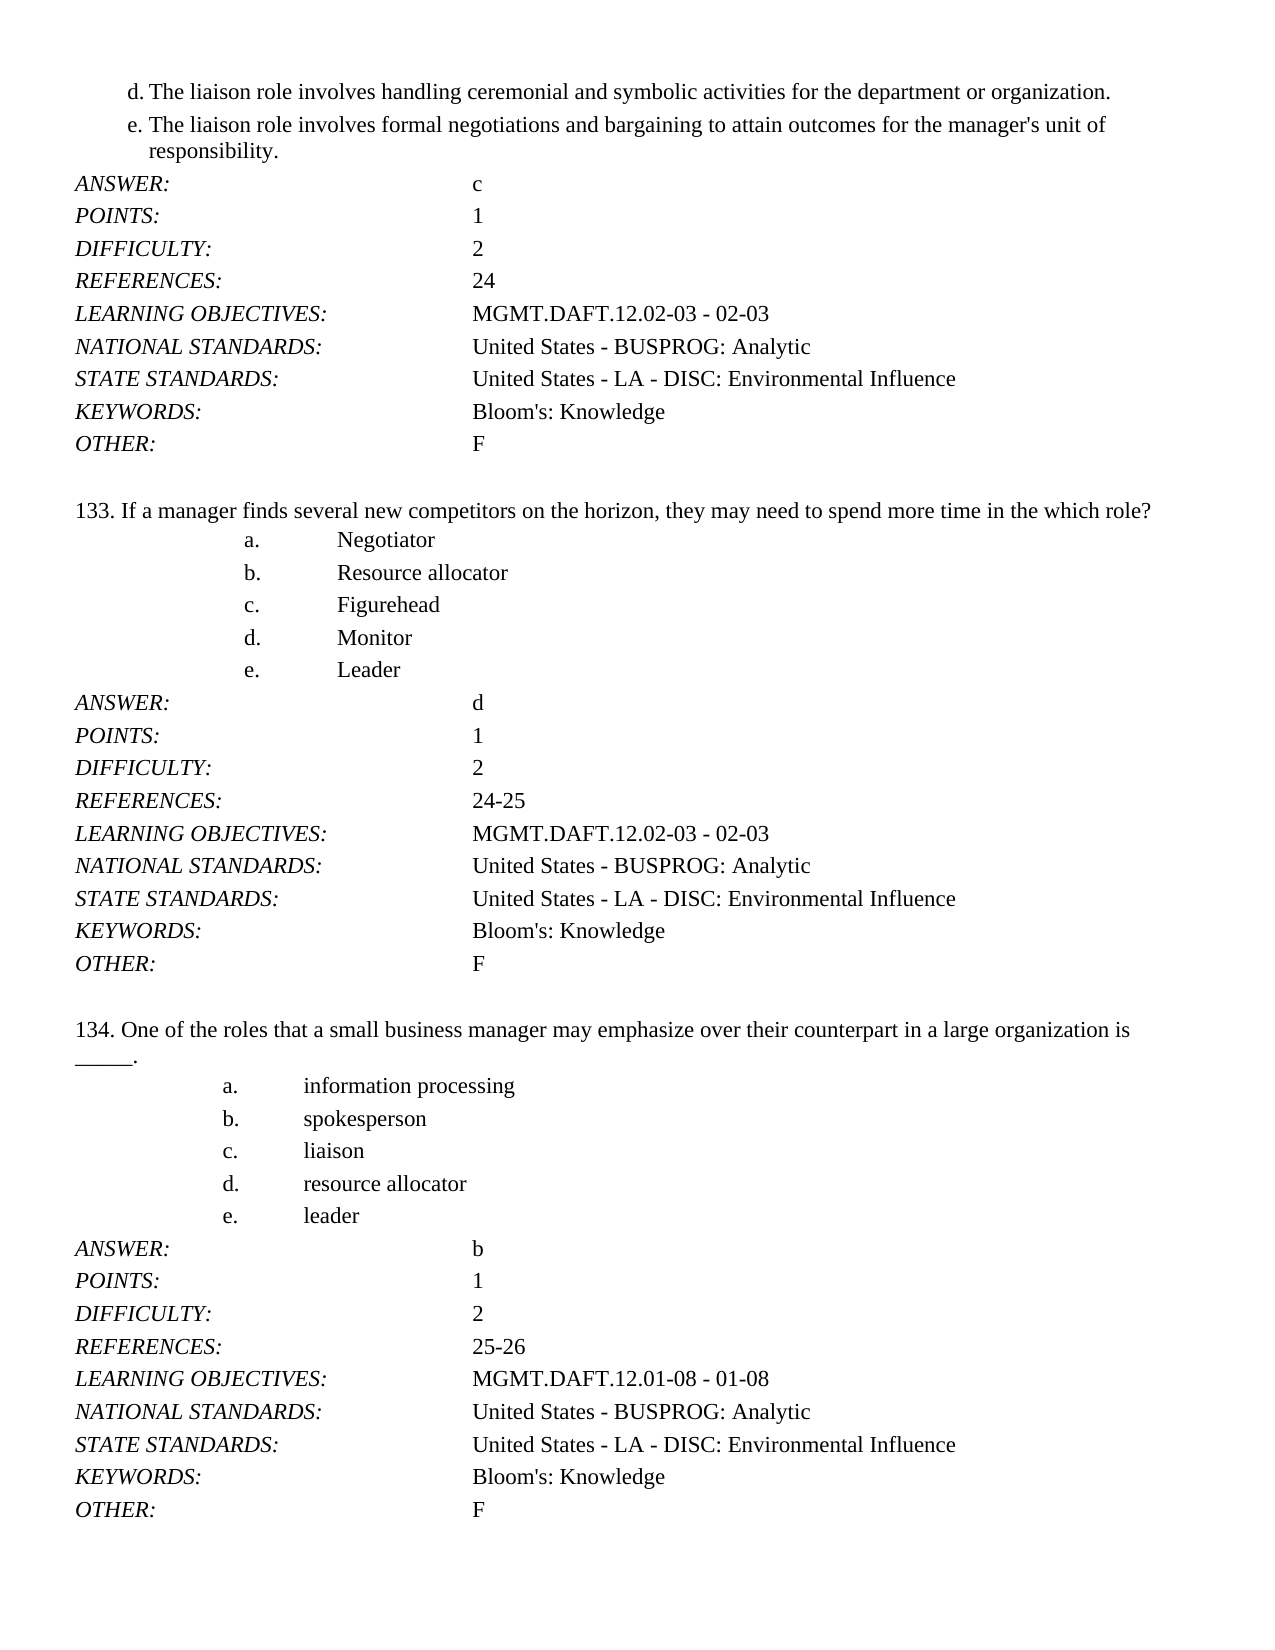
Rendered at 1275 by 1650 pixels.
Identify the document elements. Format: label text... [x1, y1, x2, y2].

table_header 134. One of the roles that a small business manager may emphasize over their counterpart in a large organization is _____. [75, 1069, 1200, 1525]
table_header 133. If a manager finds several new competitors on the horizon, they may need to spend more time in the which role? [75, 523, 1200, 979]
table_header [75, 75, 1200, 460]
